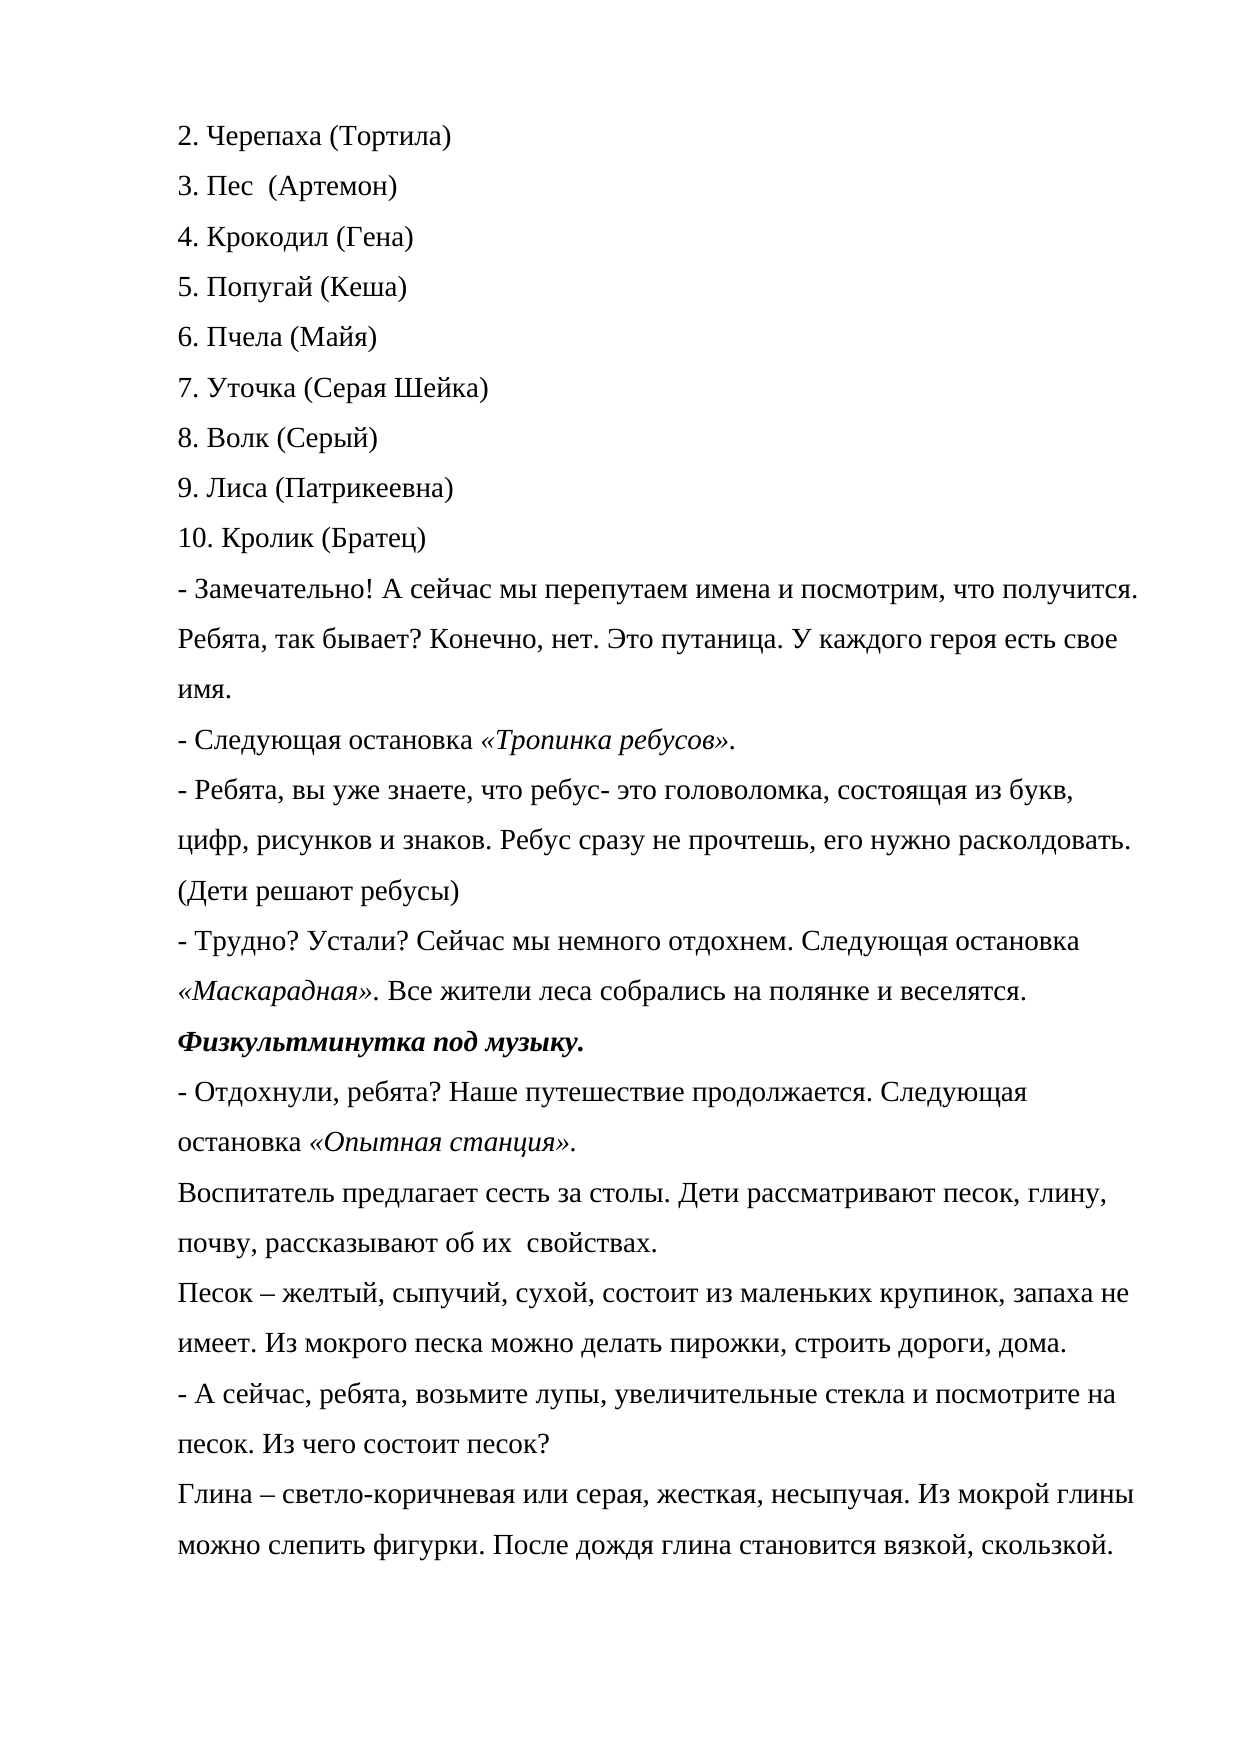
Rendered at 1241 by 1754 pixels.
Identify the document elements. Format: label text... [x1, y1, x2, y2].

text - Ребята, вы уже знаете, что ребус- это головоломка, состоящая из букв, цифр, рисунков и знаков. Ребус сразу не прочтешь, его нужно расколдовать. (Дети решают ребусы) [177, 772, 1152, 906]
text Глина – светло-коричневая или серая, жесткая, несыпучая. Из мокрой глины можно слепить фигурки. После дождя глина становится вязкой, скользкой. [177, 1477, 1152, 1560]
text 10. Кролик (Братец) [177, 521, 1152, 554]
text 2. Черепаха (Тортила) [177, 118, 1152, 152]
text - Трудно? Устали? Сейчас мы немного отдохнем. Следующая остановка «Маскарадная». Все жители леса собрались на полянке и веселятся. [177, 923, 1152, 1007]
text Физкультминутка под музыку. [177, 1024, 1152, 1057]
text Воспитатель предлагает сесть за столы. Дети рассматривают песок, глину, почву, рассказывают об их свойствах. [177, 1175, 1152, 1258]
text - Следующая остановка «Тропинка ребусов». [177, 722, 1152, 755]
text 9. Лиса (Патрикеевна) [177, 470, 1152, 504]
text 8. Волк (Серый) [177, 420, 1152, 453]
text - Отдохнули, ребята? Наше путешествие продолжается. Следующая остановка «Опытная станция». [177, 1074, 1152, 1158]
text 5. Попугай (Кеша) [177, 269, 1152, 303]
text - А сейчас, ребята, возьмите лупы, увеличительные стекла и посмотрите на песок. Из чего состоит песок? [177, 1376, 1152, 1460]
text Песок – желтый, сыпучий, сухой, состоит из маленьких крупинок, запаха не имеет. Из мокрого песка можно делать пирожки, строить дороги, дома. [177, 1275, 1152, 1359]
text 7. Уточка (Серая Шейка) [177, 370, 1152, 403]
text 4. Крокодил (Гена) [177, 219, 1152, 252]
text 3. Пес (Артемон) [177, 168, 1152, 202]
text 6. Пчела (Майя) [177, 319, 1152, 353]
text - Замечательно! А сейчас мы перепутаем имена и посмотрим, что получится. Ребята, так бывает? Конечно, нет. Это путаница. У каждого героя есть свое имя. [177, 571, 1152, 705]
